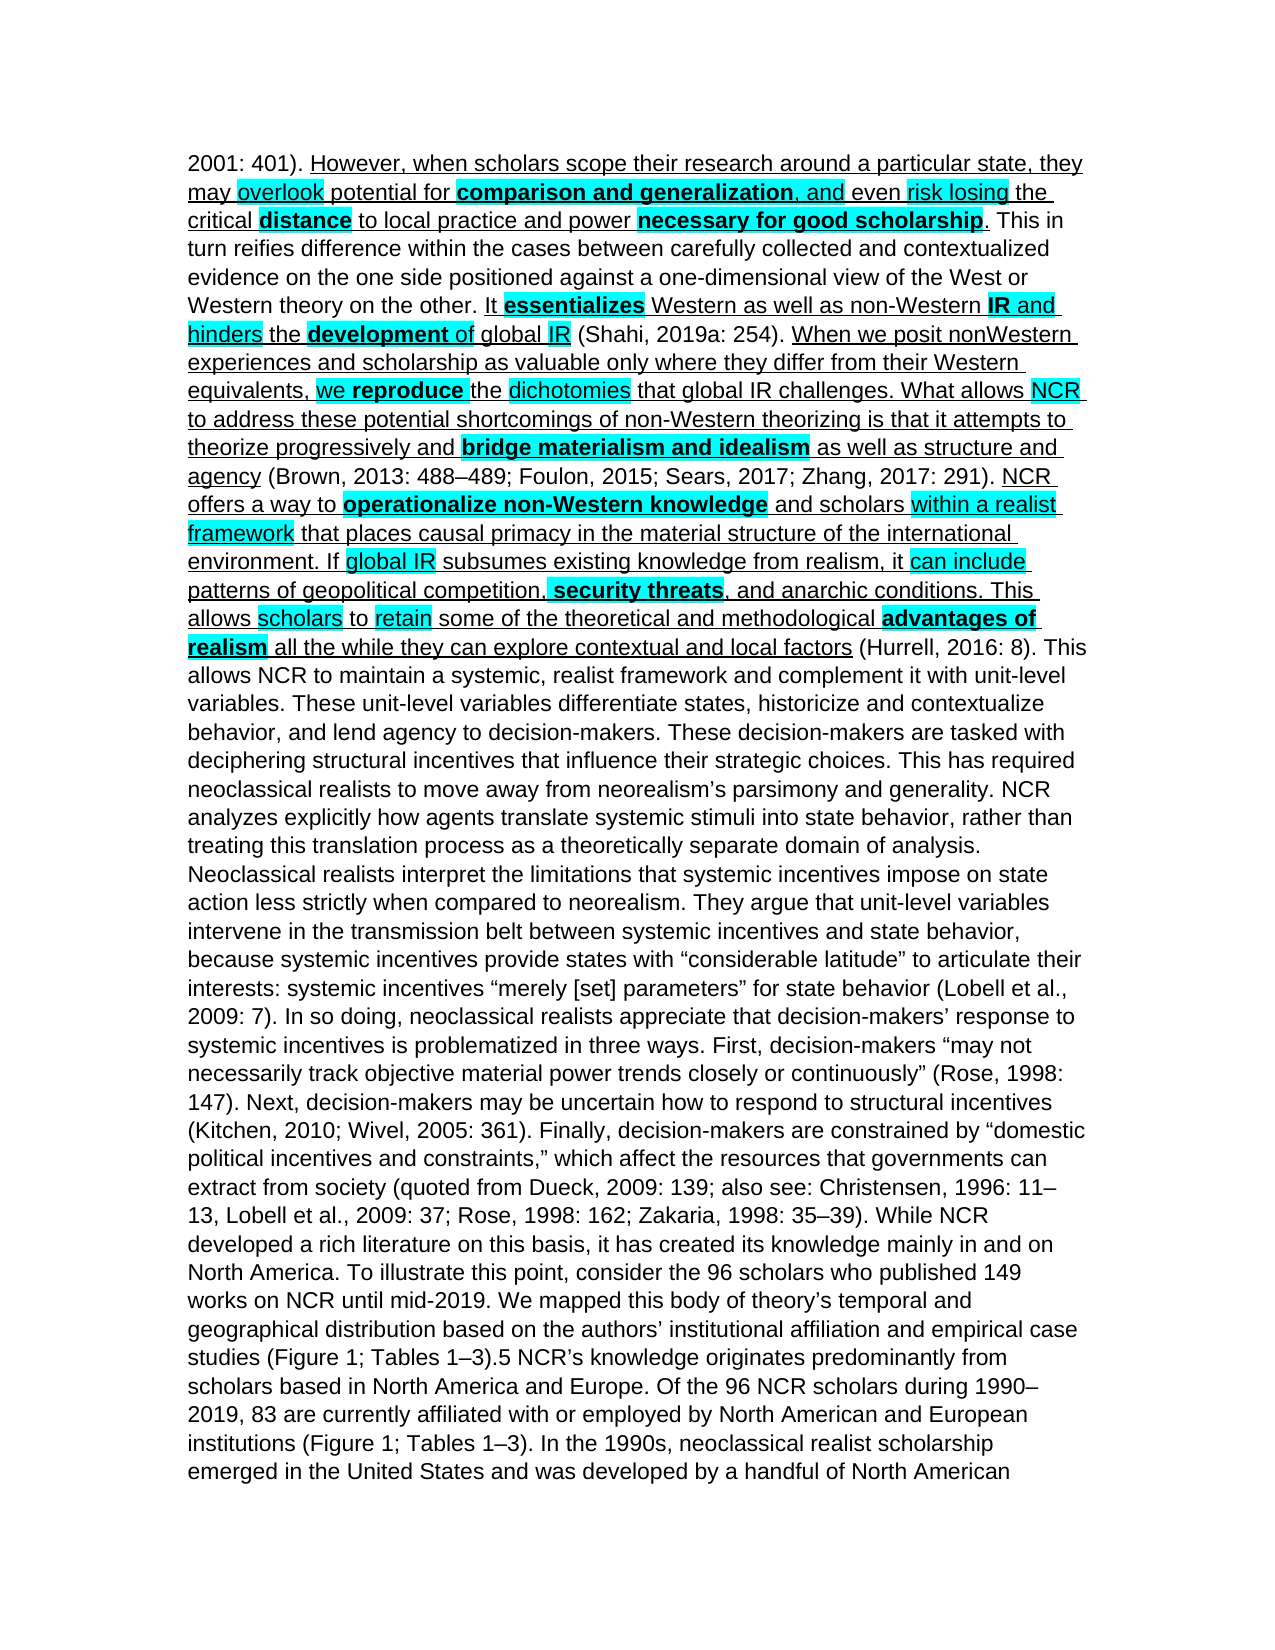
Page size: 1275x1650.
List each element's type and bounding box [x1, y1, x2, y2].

text [187, 150, 1087, 400]
text [187, 401, 1087, 1484]
